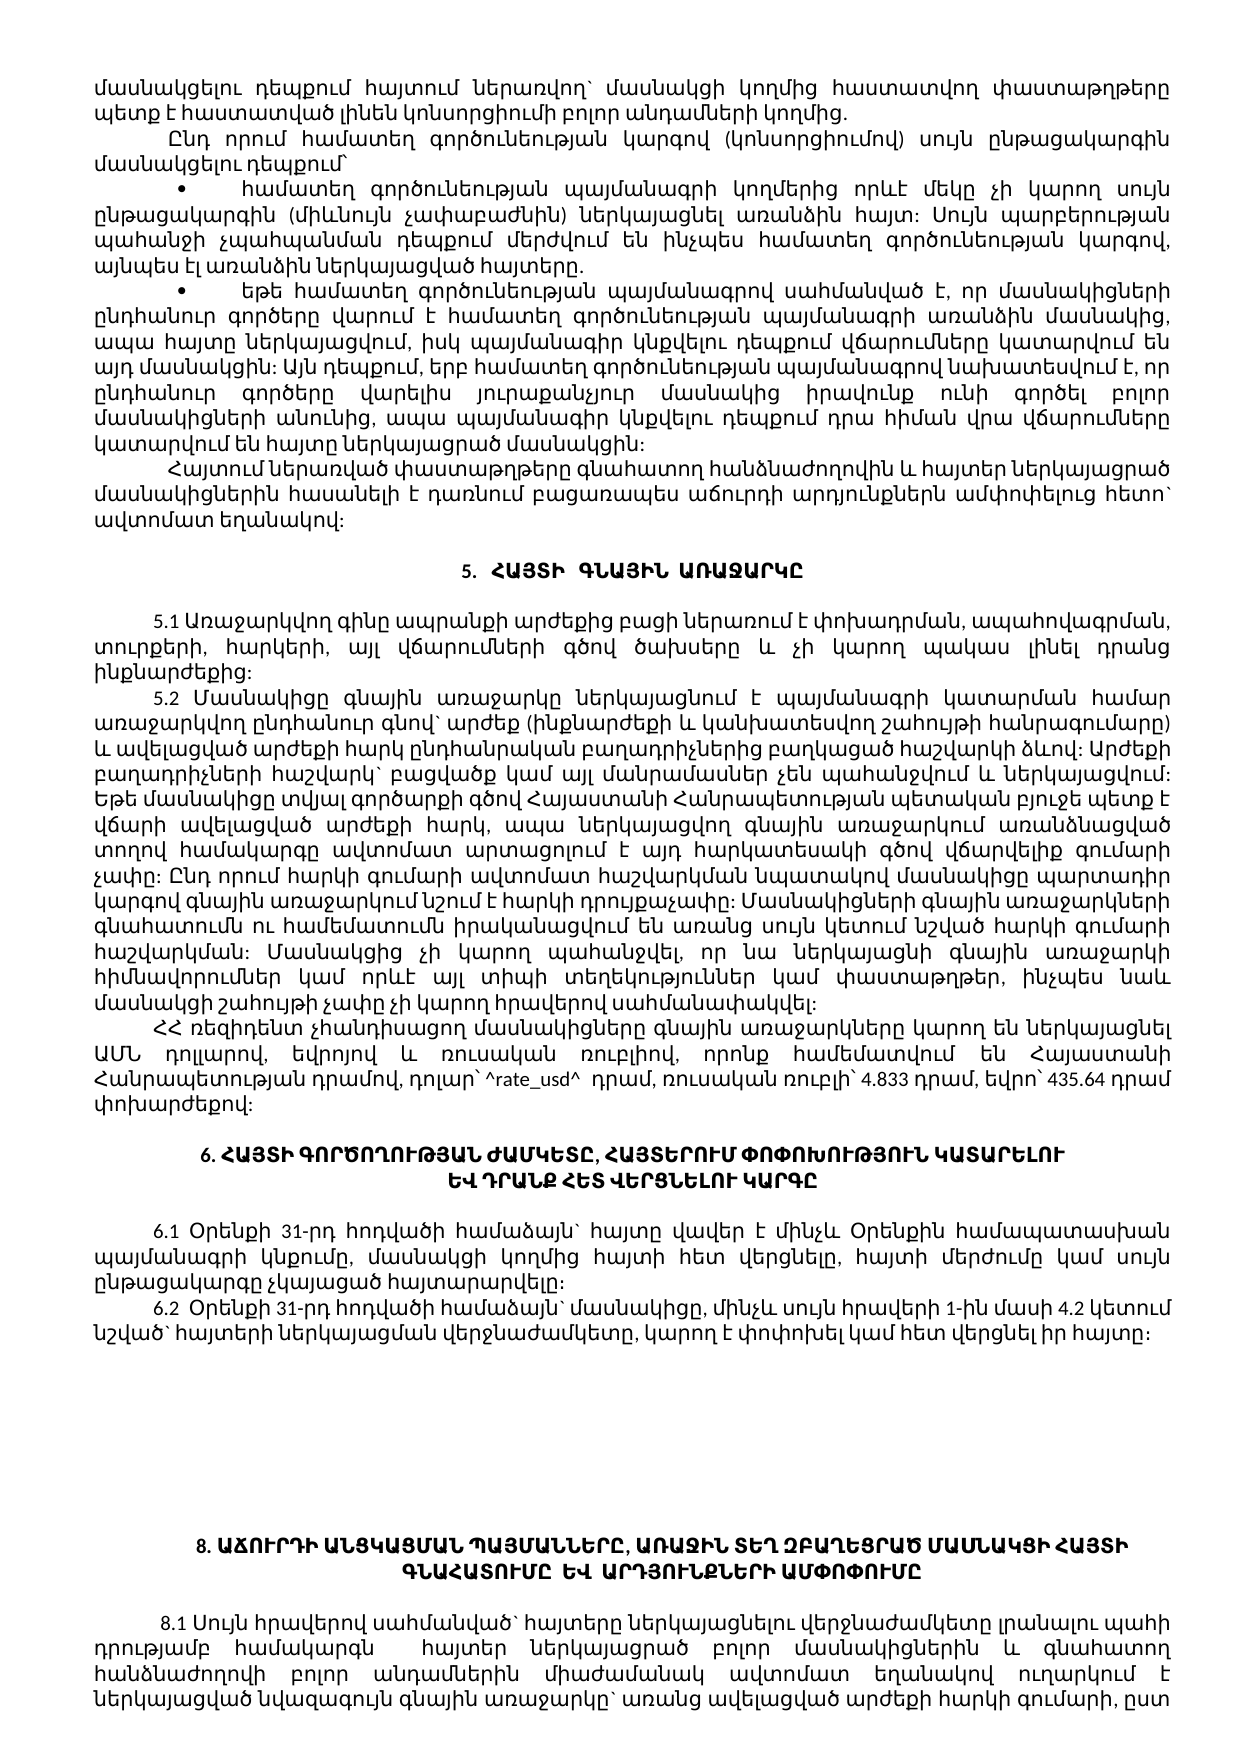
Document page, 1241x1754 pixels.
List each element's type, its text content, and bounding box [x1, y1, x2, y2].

text 5. ՀԱՅՏԻ ԳՆԱՅԻՆ ԱՌԱՋԱՐԿԸ [94, 558, 1171, 583]
text ՀՀ ռեզիդենտ չհանդիսացող մասնակիցները գնային առաջարկները կարող են ներկայացնել ԱՄՆ դոլլարով, եվրոյով և ռուսական ռուբլիով, որոնք համեմատվում են Հայաստանի Հանրապետության դրամով, դոլար՝ ^rate_usd^ դրամ, ռուսական ռուբլի՝ 4.833 դրամ, եվրո՝ 435.64 դրամ փոխարժեքով: [94, 1015, 1171, 1117]
list եթե համատեղ գործունեության պայմանագրով սահմանված է, որ մասնակիցների ընդհանուր գործերը վարում է համատեղ գործունեության պայմանագրի առանձին մասնակից, ապա հայտը ներկայացվում, իսկ պայմանագիր կնքվելու դեպքում վճարումները կատարվում են այդ մասնակցին: Այն դեպքում, երբ համատեղ գործունեության պայմանագրով նախատեսվում է, որ ընդհանուր գործերը վարելիս յուրաքանչյուր մասնակից իրավունք ունի գործել բոլոր մասնակիցների անունից, ապա պայմանագիր կնքվելու դեպքում դրա հիման վրա վճարումները կատարվում են հայտը ներկայացրած մասնակցին: [94, 278, 1171, 456]
text ԵՎ ԴՐԱՆՔ ՀԵՏ ՎԵՐՑՆԵԼՈՒ ԿԱՐԳԸ [94, 1168, 1171, 1193]
text 6. ՀԱՅՏԻ ԳՈՐԾՈՂՈՒԹՅԱՆ ԺԱՄԿԵՏԸ, ՀԱՅՏԵՐՈՒՄ ՓՈՓՈԽՈՒԹՅՈՒՆ ԿԱՏԱՐԵԼՈՒ [94, 1142, 1171, 1168]
text Ընդ որում համատեղ գործունեության կարգով (կոնսորցիումով) սույն ընթացակարգին մասնակցելու դեպքում՝ [94, 126, 1171, 177]
list համատեղ գործունեության պայմանագրի կողմերից որևէ մեկը չի կարող սույն ընթացակարգին (միևնույն չափաբաժնին) ներկայացնել առանձին հայտ: Սույն պարբերության պահանջի չպահպանման դեպքում մերժվում են ինչպես համատեղ գործունեության կարգով, այնպես էլ առանձին ներկայացված հայտերը. [94, 177, 1171, 278]
text 6.2 Օրենքի 31-րդ հոդվածի համաձայն` մասնակիցը, մինչև սույն հրավերի 1-ին մասի 4.2 կետում նշված` հայտերի ներկայացման վերջնաժամկետը, կարող է փոփոխել կամ հետ վերցնել իր հայտը։ [94, 1295, 1171, 1346]
text ԳՆԱՀԱՏՈՒՄԸ ԵՎ ԱՐԴՅՈՒՆՔՆԵՐԻ ԱՄՓՈՓՈՒՄԸ [94, 1559, 1171, 1584]
text 8. ԱՃՈՒՐԴԻ ԱՆՑԿԱՑՄԱՆ ՊԱՅՄԱՆՆԵՐԸ, ԱՌԱՋԻՆ ՏԵՂ ԶԲԱՂԵՑՐԱԾ ՄԱՍՆԱԿՑԻ ՀԱՅՏԻ [94, 1534, 1171, 1559]
text 6.1 Օրենքի 31-րդ հոդվածի համաձայն` հայտը վավեր է մինչև Օրենքին համապատասխան պայմանագրի կնքումը, մասնակցի կողմից հայտի հետ վերցնելը, հայտի մերժումը կամ սույն ընթացակարգը չկայացած հայտարարվելը։ [94, 1219, 1171, 1295]
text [94, 1610, 1171, 1712]
text 5.2 Մասնակիցը գնային առաջարկը ներկայացնում է պայմանագրի կատարման համար առաջարկվող ընդհանուր գնով` արժեք (ինքնարժեքի և կանխատեսվող շահույթի հանրագումարը) և ավելացված արժեքի հարկ ընդհանրական բաղադրիչներից բաղկացած հաշվարկի ձևով: Արժեքի բաղադրիչների հաշվարկ` բացվածք կամ այլ մանրամասներ չեն պահանջվում և ներկայացվում: Եթե մասնակիցը տվյալ գործարքի գծով Հայաստանի Հանրապետության պետական բյուջե պետք է վճարի ավելացված արժեքի հարկ, ապա ներկայացվող գնային առաջարկում առանձնացված տողով համակարգը ավտոմատ արտացոլում է այդ հարկատեսակի գծով վճարվելիք գումարի չափը: Ընդ որում հարկի գումարի ավտոմատ հաշվարկման նպատակով մասնակիցը պարտադիր կարգով գնային առաջարկում նշում է հարկի դրույքաչափը: Մասնակիցների գնային առաջարկների գնահատումն ու համեմատումն իրականացվում են առանց սույն կետում նշված հարկի գումարի հաշվարկման: Մասնակցից չի կարող պահանջվել, որ նա ներկայացնի գնային առաջարկի հիմնավորումներ կամ որևէ այլ տիպի տեղեկություններ կամ փաստաթղթեր, ինչպես նաև մասնակցի շահույթի չափը չի կարող հրավերով սահմանափակվել: [94, 685, 1171, 1015]
text Հայտում ներառված փաստաթղթերը գնահատող հանձնաժողովին և հայտեր ներկայացրած մասնակիցներին հասանելի է դառնում բացառապես աճուրդի արդյունքներն ամփոփելուց հետո` ավտոմատ եղանակով: [94, 456, 1171, 532]
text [94, 75, 1171, 126]
text 5.1 Առաջարկվող գինը ապրանքի արժեքից բացի ներառում է փոխադրման, ապահովագրման, տուրքերի, հարկերի, այլ վճարումների գծով ծախսերը և չի կարող պակաս լինել դրանց ինքնարժեքից: [94, 609, 1171, 685]
